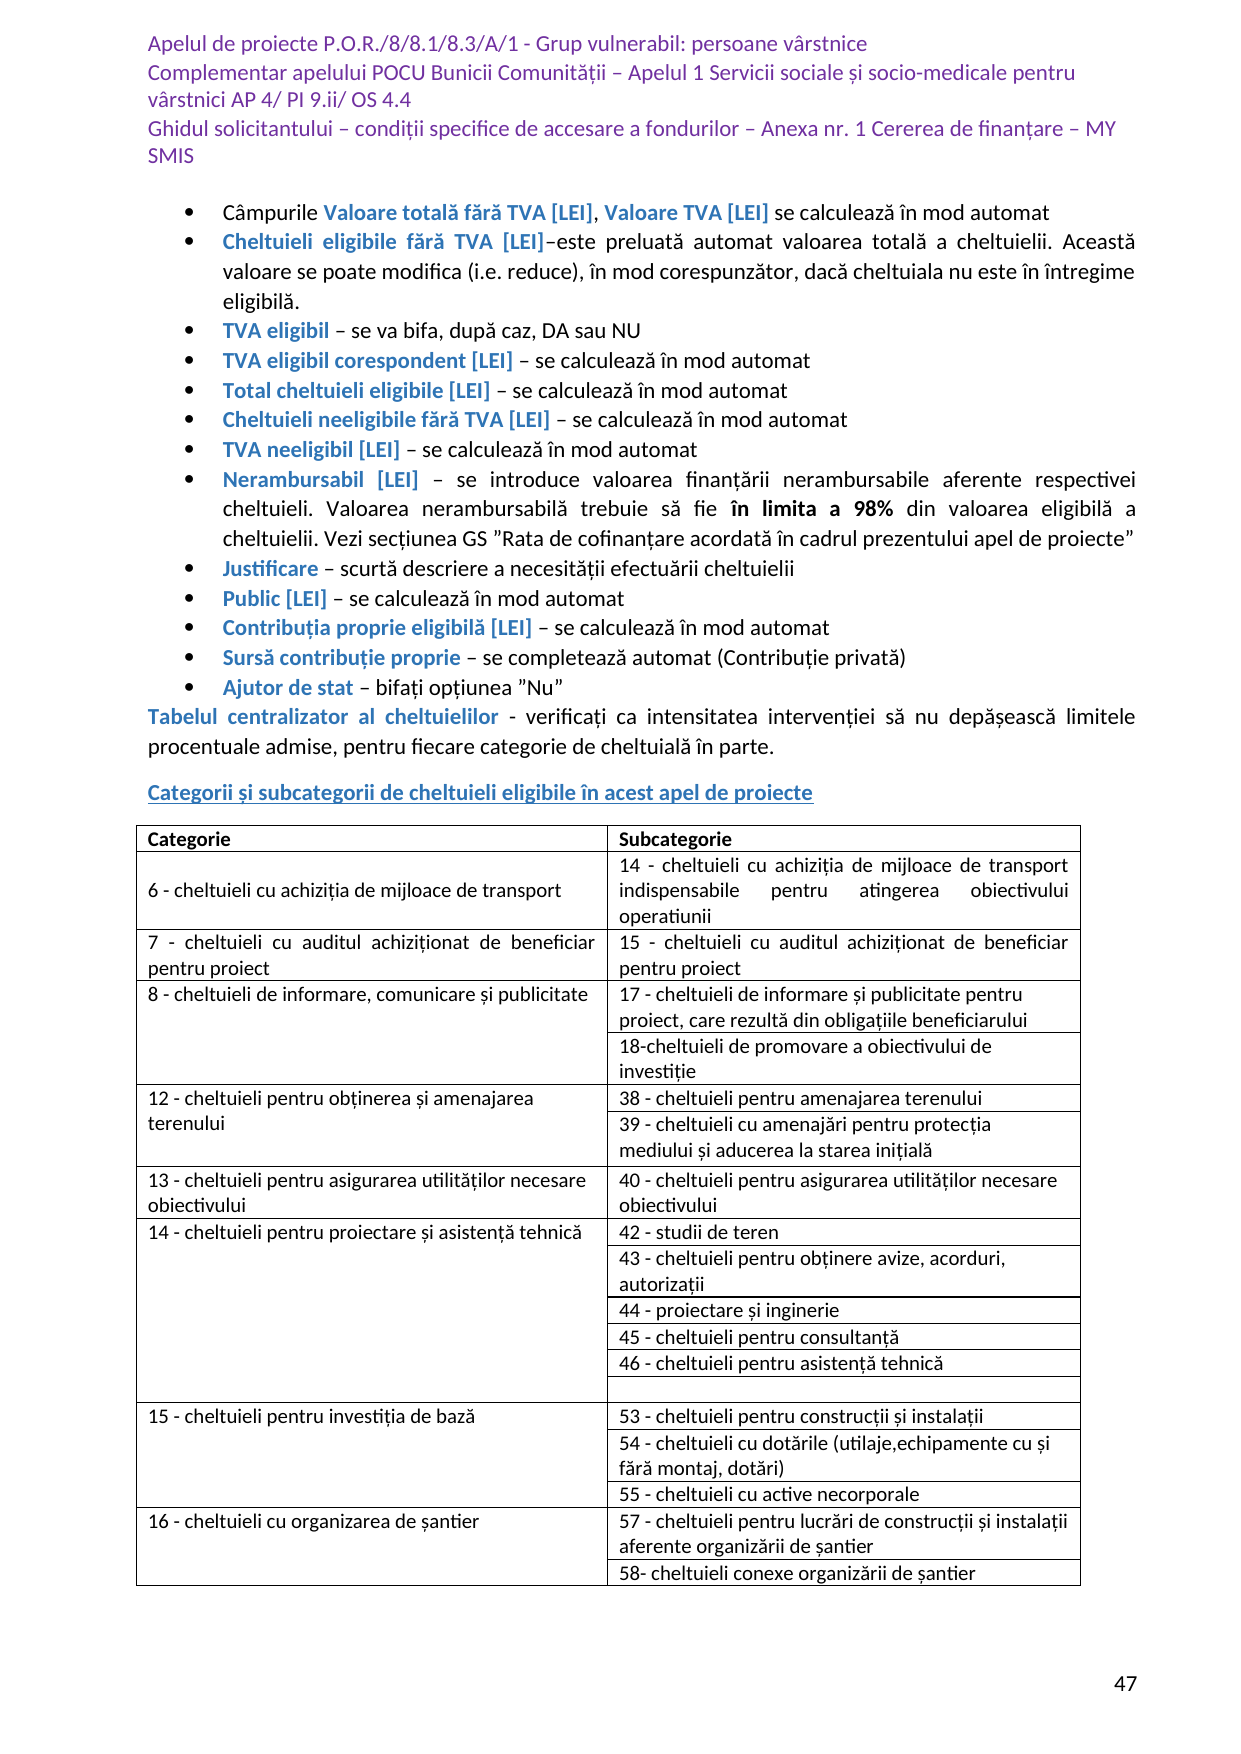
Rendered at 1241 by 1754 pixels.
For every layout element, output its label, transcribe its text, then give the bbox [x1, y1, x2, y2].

table_cell 44 - proiectare și inginerie [608, 1298, 1080, 1323]
list Contribuţia proprie eligibilă [LEI] – se calculează în mod automat [185, 613, 1137, 641]
table_cell 14 - cheltuieli pentru proiectare și asistență tehnică [137, 1219, 607, 1402]
table_cell 38 - cheltuieli pentru amenajarea terenului [608, 1085, 1080, 1111]
list Cheltuieli neeligibile fără TVA [LEI] – se calculează în mod automat [185, 406, 1137, 433]
table_header Subcategorie [608, 826, 1080, 851]
list TVA eligibil – se va bifa, după caz, DA sau NU [185, 316, 1137, 344]
table_cell 58- cheltuieli conexe organizării de șantier [608, 1560, 1080, 1585]
table_cell 40 - cheltuieli pentru asigurarea utilităților necesare obiectivului [608, 1167, 1080, 1218]
table_cell 13 - cheltuieli pentru asigurarea utilităților necesare obiectivului [137, 1167, 607, 1218]
text Categorii și subcategorii de cheltuieli eligibile în acest apel de proiecte [148, 778, 1137, 806]
table_cell 43 - cheltuieli pentru obținere avize, acorduri, autorizații [608, 1246, 1080, 1296]
table_cell 18-cheltuieli de promovare a obiectivului de investiție [608, 1033, 1080, 1084]
list Cheltuieli eligibile fără TVA [LEI]–este preluată automat valoarea totală a cheltuielii. Această valoare se poate modifica (i.e. reduce), în mod corespunzător, dacă cheltuiala nu este în întregime eligibilă. [185, 227, 1137, 315]
table_cell 14 - cheltuieli cu achiziția de mijloace de transport indispensabile pentru atingerea obiectivului operatiunii [608, 852, 1080, 928]
table_cell 42 - studii de teren [608, 1219, 1080, 1244]
table_cell 53 - cheltuieli pentru construcții și instalații [608, 1403, 1080, 1429]
table_cell 46 - cheltuieli pentru asistență tehnică [608, 1350, 1080, 1376]
list TVA neeligibil [LEI] – se calculează în mod automat [185, 435, 1137, 463]
list Justificare – scurtă descriere a necesității efectuării cheltuielii [185, 554, 1137, 582]
table_cell 7 - cheltuieli cu auditul achiziționat de beneficiar pentru proiect [137, 930, 607, 980]
text Tabelul centralizator al cheltuielilor - verificați ca intensitatea intervenției să nu depășească limitele procentuale admise, pentru fiecare categorie de cheltuială în parte. [148, 702, 1137, 760]
list Sursă contribuţie proprie – se completează automat (Contribuție privată) [185, 643, 1137, 671]
list TVA eligibil corespondent [LEI] – se calculează în mod automat [185, 346, 1137, 374]
list Nerambursabil [LEI] – se introduce valoarea finanțării nerambursabile aferente respectivei cheltuieli. Valoarea nerambursabilă trebuie să fie în limita a 98% din valoarea eligibilă a cheltuielii. Vezi secțiunea GS ”Rata de cofinanțare acordată în cadrul prezentului apel de proiecte” [185, 465, 1137, 552]
list Public [LEI] – se calculează în mod automat [185, 584, 1137, 612]
table_cell 15 - cheltuieli cu auditul achiziționat de beneficiar pentru proiect [608, 930, 1080, 980]
list Câmpurile Valoare totală fără TVA [LEI], Valoare TVA [LEI] se calculează în mod automat [185, 198, 1137, 226]
table_cell 55 - cheltuieli cu active necorporale [608, 1482, 1080, 1507]
list Total cheltuieli eligibile [LEI] – se calculează în mod automat [185, 376, 1137, 404]
list Ajutor de stat – bifați opțiunea ”Nu” [185, 673, 1137, 701]
table_header Categorie [137, 826, 607, 851]
table_cell 8 - cheltuieli de informare, comunicare și publicitate [137, 981, 607, 1084]
table_cell 16 - cheltuieli cu organizarea de șantier [137, 1508, 607, 1585]
table_cell 54 - cheltuieli cu dotările (utilaje,echipamente cu și fără montaj, dotări) [608, 1430, 1080, 1481]
table_cell 6 - cheltuieli cu achiziția de mijloace de transport [137, 852, 607, 928]
table_cell 45 - cheltuieli pentru consultanță [608, 1324, 1080, 1349]
table_cell 15 - cheltuieli pentru investiția de bază [137, 1403, 607, 1507]
table_cell 12 - cheltuieli pentru obținerea și amenajarea terenului [137, 1085, 607, 1166]
table_cell 57 - cheltuieli pentru lucrări de construcții și instalații aferente organizării de șantier [608, 1508, 1080, 1559]
table_cell [608, 1377, 1080, 1402]
table_cell 17 - cheltuieli de informare și publicitate pentru proiect, care rezultă din obligațiile beneficiarului [608, 981, 1080, 1032]
table_cell 39 - cheltuieli cu amenajări pentru protecţia mediului şi aducerea la starea iniţială [608, 1112, 1080, 1166]
